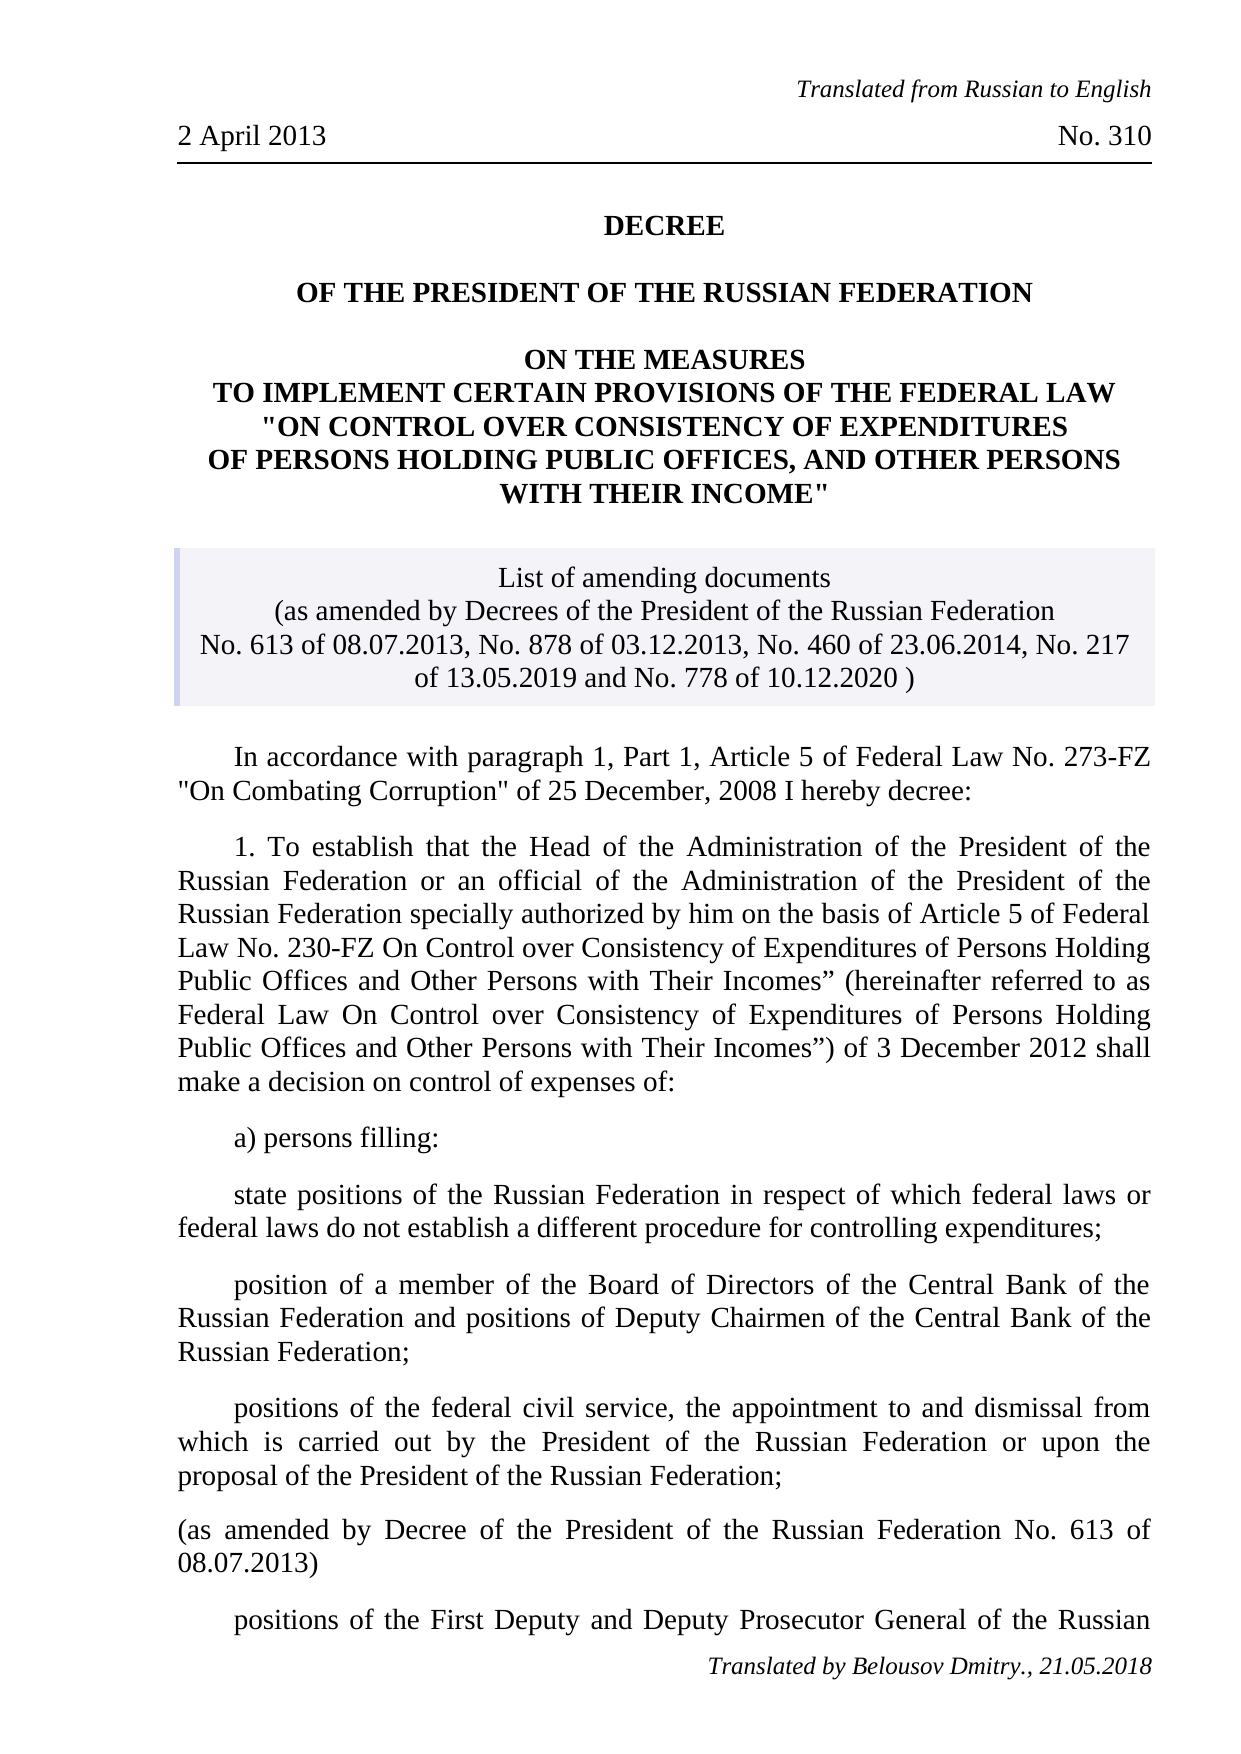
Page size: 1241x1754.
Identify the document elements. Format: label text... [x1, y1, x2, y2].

title DECREE [177, 208, 1152, 241]
table_header List of amending documents (as amended by Decrees of the President of the No. 613 of 08.07.2013, No. 878 of 03.12.2013, No. 460 of 23.06.2014, No. 217 of 13.05.2019 and No. 778 of 10.12.2020 ) [180, 548, 1149, 706]
text a) persons filling: [177, 1121, 1152, 1154]
table_header No. 310 [664, 118, 1152, 152]
text (as amended by Decree of the President of the Russian Federation No. 613 of 08.07.2013) [177, 1512, 1152, 1579]
title "ON CONTROL OVER CONSISTENCY OF EXPENDITURES [177, 409, 1152, 442]
text 1. To establish that the Head of the Administration of the President of the Russian Federation or an official of the Administration of the President of the Russian Federation specially authorized by him on the basis of Article 5 of Federal Law No. 230-FZ On Control over Consistency of Expenditures of Persons Holding Public Offices and Other Persons with Their Incomes” (hereinafter referred to as Federal Law On Control over Consistency of Expenditures of Persons Holding Public Offices and Other Persons with Their Incomes”) of 3 December 2012 shall make a decision on control of expenses of: [177, 829, 1152, 1098]
title OF THE PRESIDENT OF THE [177, 275, 1152, 308]
text In accordance with paragraph 1, Part 1, Article 5 of Federal Law No. 273-FZ "On Combating Corruption" of 25 December, 2008 I hereby decree: [177, 739, 1152, 806]
title OF PERSONS HOLDING PUBLIC OFFICES, AND OTHER PERSONS WITH THEIR INCOME" [177, 442, 1152, 509]
title TO IMPLEMENT CERTAIN PROVISIONS OF THE FEDERAL LAW [177, 375, 1152, 409]
table_header 2 April 2013 [177, 118, 664, 152]
text position of a member of the Board of Directors of the Central Bank of the and positions of Deputy Chairmen of the Central Bank of the ; [177, 1267, 1152, 1368]
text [177, 1602, 1152, 1636]
text state positions of the in respect of which federal laws or federal laws do not establish a different procedure for controlling expenditures; [177, 1177, 1152, 1244]
title ON THE MEASURES [177, 342, 1152, 375]
text positions of the federal civil service, the appointment to and dismissal from which is carried out by the President of the or upon the proposal of the President of the ; [177, 1391, 1152, 1491]
